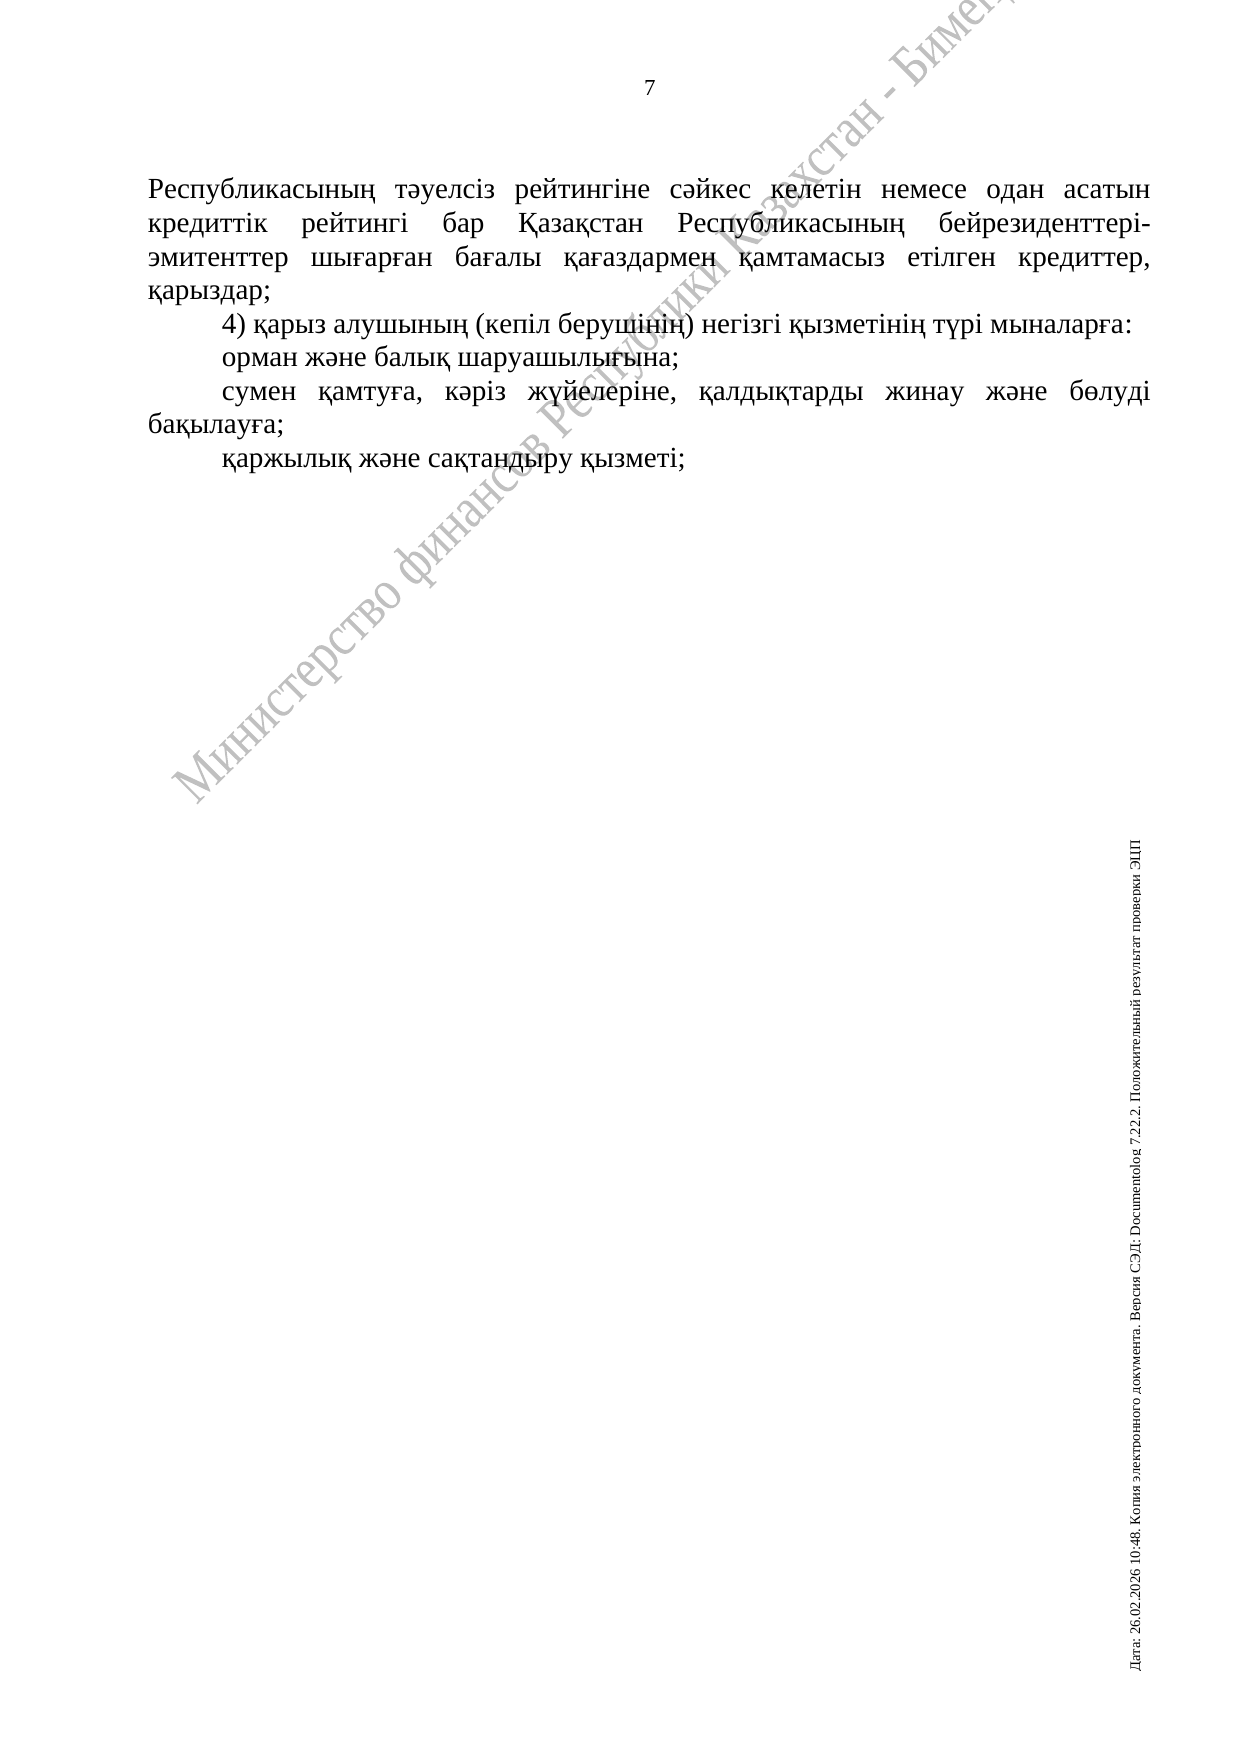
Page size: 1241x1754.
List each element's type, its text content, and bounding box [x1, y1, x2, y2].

text 4) қарыз алушының (кепіл берушінің) негізгі қызметінің түрі мыналарға: [148, 306, 1152, 339]
text сумен қамтуға, кәріз жүйелеріне, қалдықтарды жинау және бөлуді бақылауға; [148, 373, 1152, 440]
text қаржылық және сақтандыру қызметі; [148, 440, 1152, 473]
text 3) осы Талаптардың 4-тармағының 2) және 3) тармақшаларында көрсетілген кепіл түрлерін қоспағанда, кредиттер мен қарыздар бойынша міндеттемелер мүлік кепілімен қамтамасыз етілген, оның ішінде Қазақстан Республикасының резиденттері – эмитенттер шығарған, «Қазақстан қор биржас» акционерлік қоғамының ресми тізіміне енгізілген, сондай-ақ Қазақстан Республикасының тәуелсіз рейтингіне сәйкес келетін немесе одан асатын кредиттік рейтингі бар Қазақстан Республикасының бейрезиденттері-эмитенттер шығарған бағалы қағаздармен қамтамасыз етілген кредиттер, қарыздар; [148, 172, 1152, 306]
text орман және балық шаруашылығына; [148, 339, 1152, 373]
